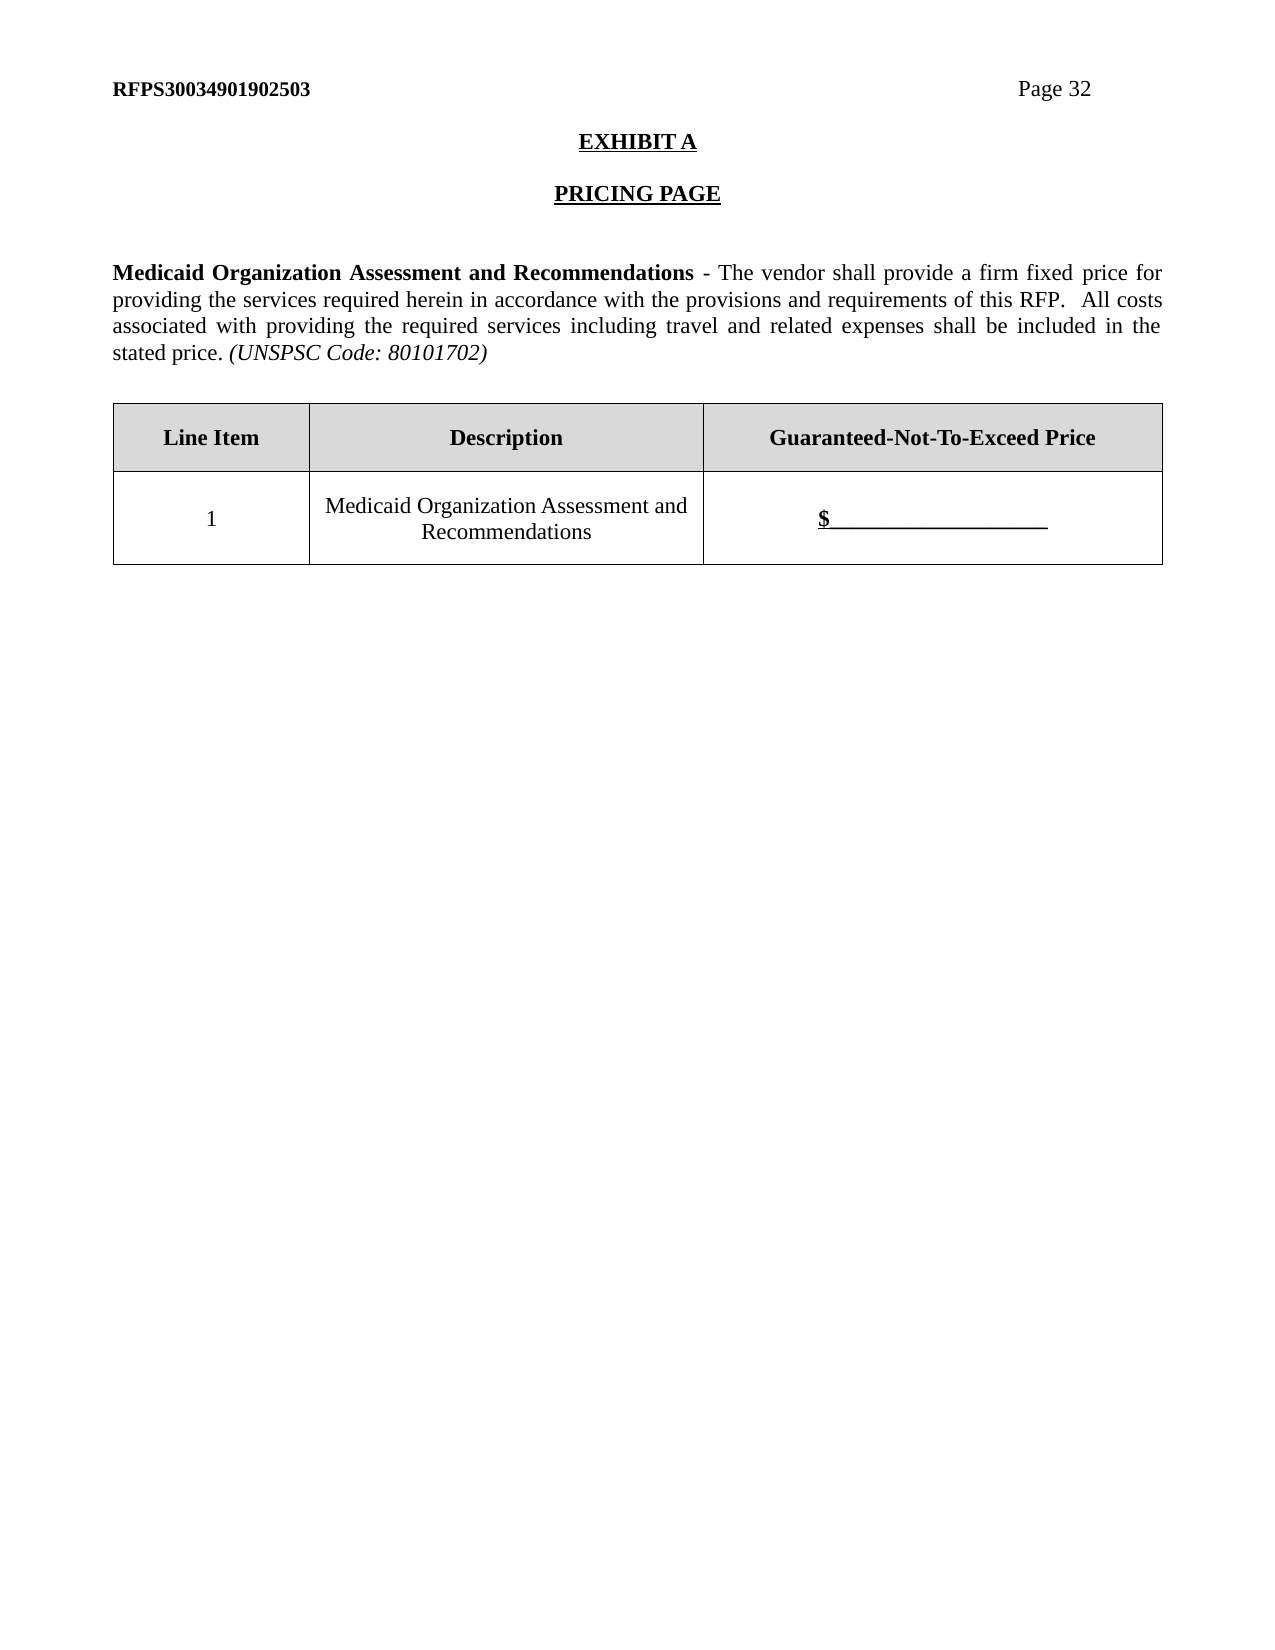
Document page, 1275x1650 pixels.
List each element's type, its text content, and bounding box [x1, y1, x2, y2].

table_header Description [310, 404, 703, 471]
table_cell 1 [114, 472, 309, 564]
subtitle Exhibit A [112, 128, 1162, 154]
table_cell $___________________ [704, 472, 1162, 564]
table_header Guaranteed-Not-To-Exceed Price [704, 404, 1162, 471]
table_header Line Item [114, 404, 309, 471]
subtitle Medicaid Organization Assessment and Recommendations - The vendor shall provide a firm fixed price for providing the services required herein in accordance with the provisions and requirements of this RFP. All costs associated with providing the required services including travel and related expenses shall be included in the stated price. (UNSPSC Code: 80101702) [112, 259, 1162, 365]
subtitle PRICING PAGE [112, 180, 1162, 207]
table_cell Medicaid Organization Assessment and Recommendations [310, 472, 703, 564]
